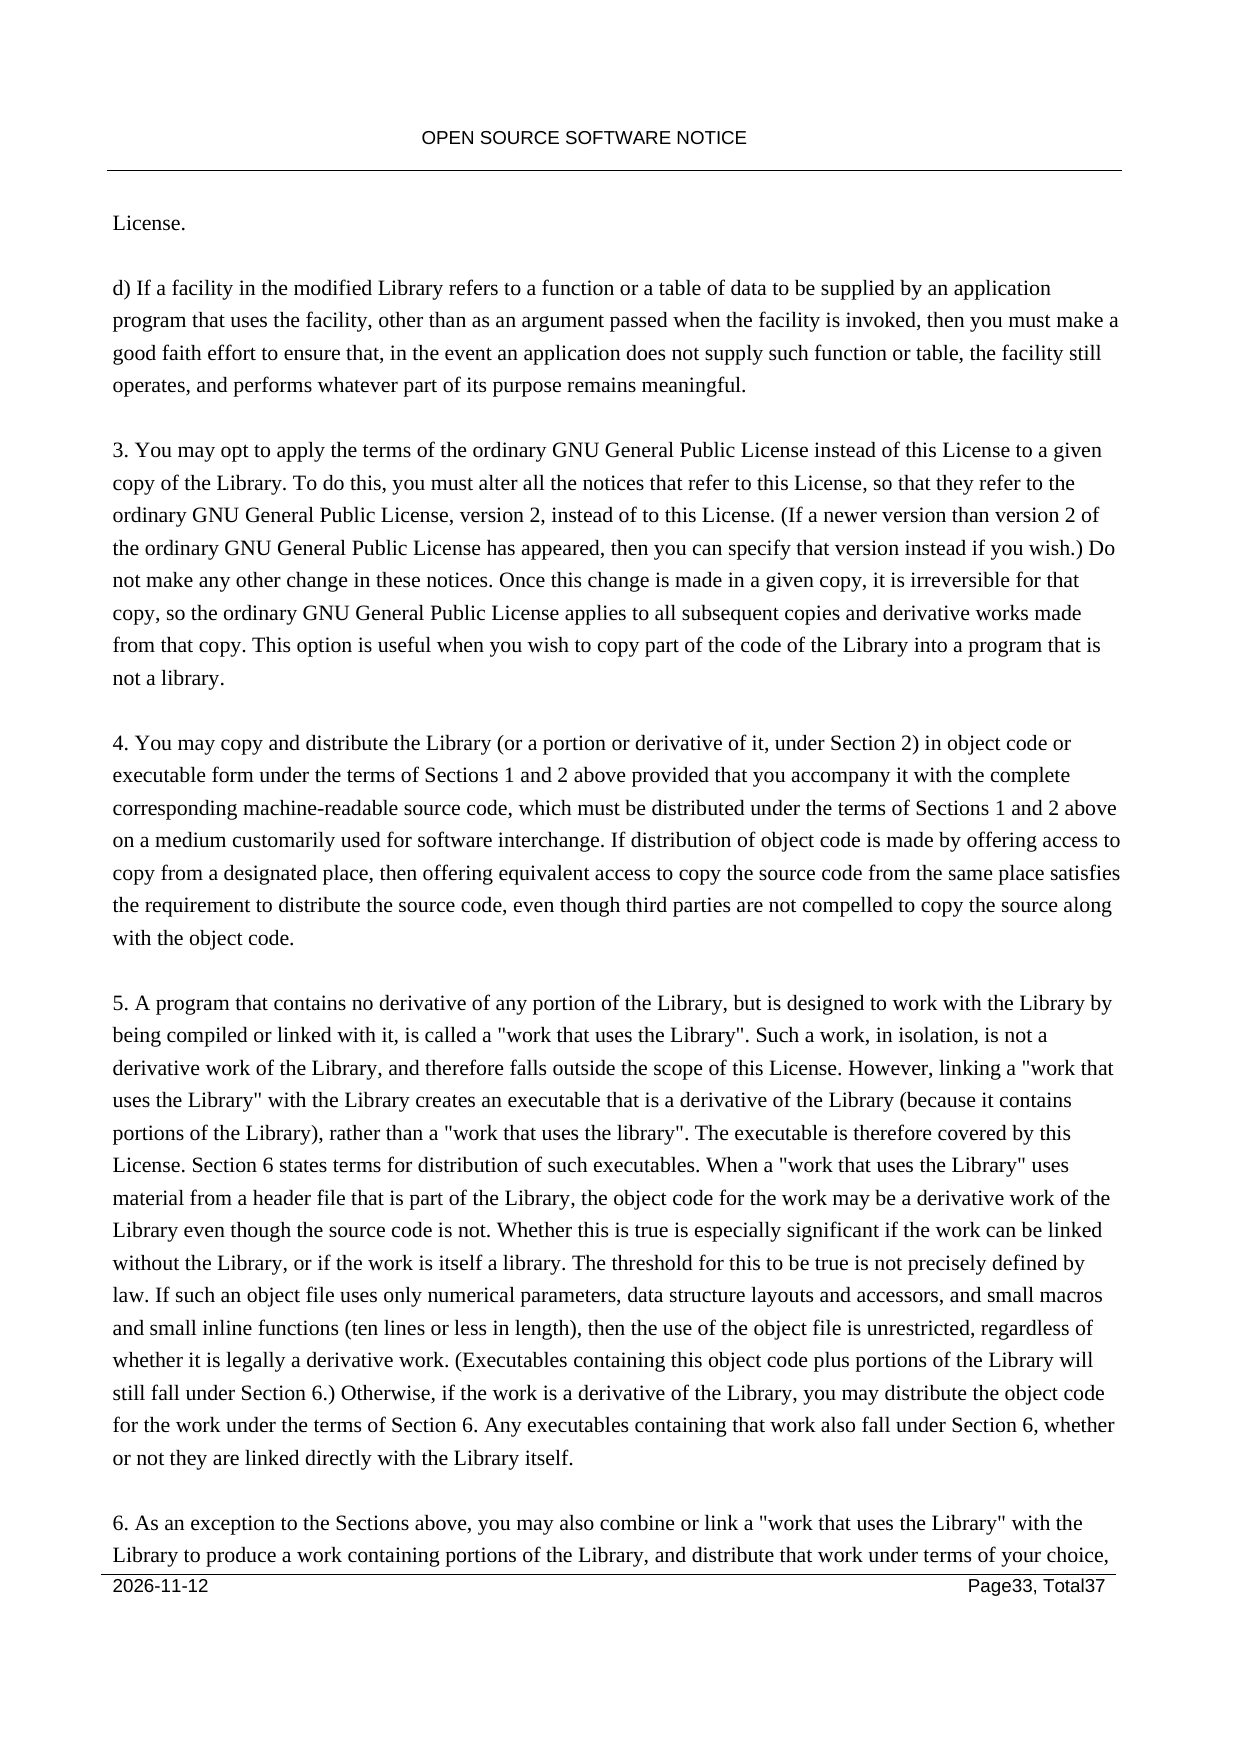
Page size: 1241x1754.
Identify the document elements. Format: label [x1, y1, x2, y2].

text [112, 206, 1128, 1571]
